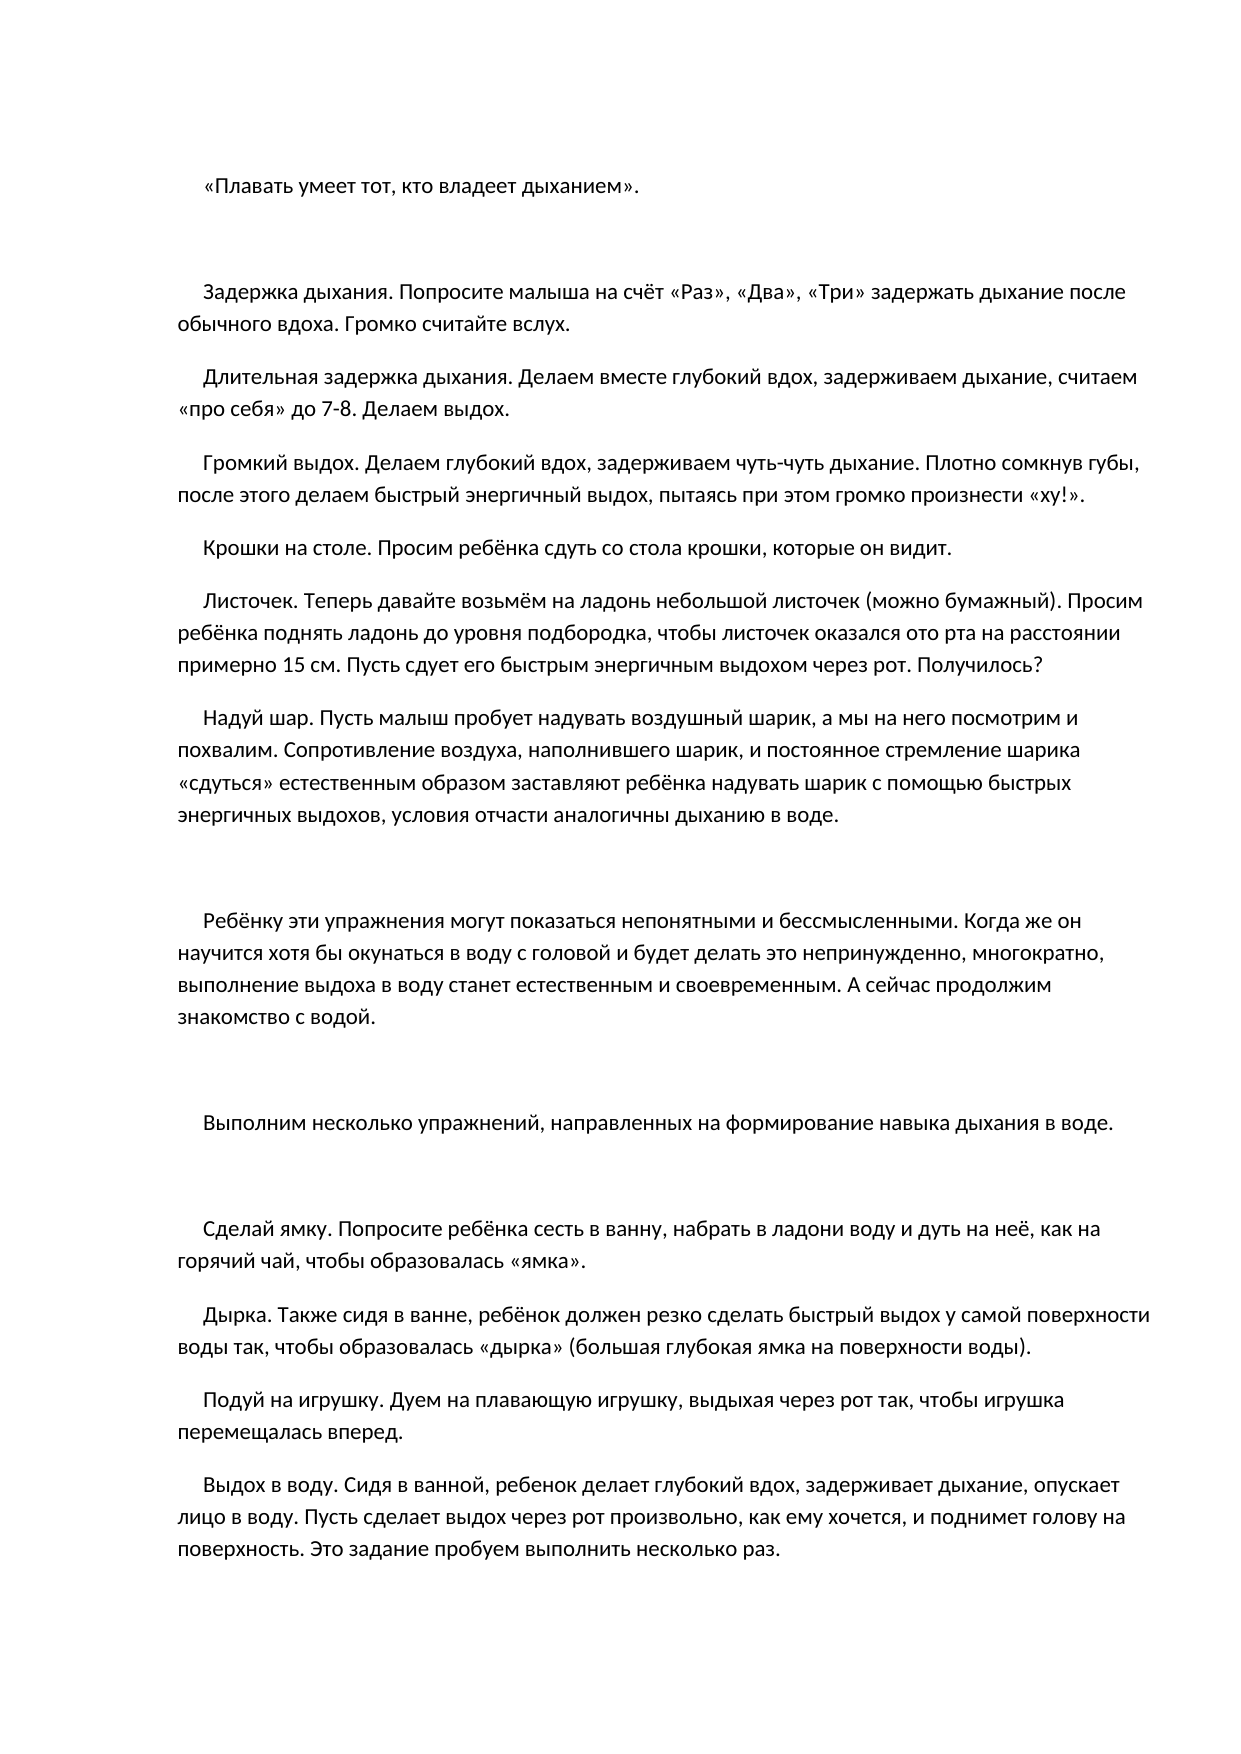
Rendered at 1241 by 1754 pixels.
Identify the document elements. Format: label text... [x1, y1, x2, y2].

text Листочек. Теперь давайте возьмём на ладонь небольшой листочек (можно бумажный). Просим ребёнка поднять ладонь до уровня подбородка, чтобы листочек оказался ото рта на расстоянии примерно 15 см. Пусть сдует его быстрым энергичным выдохом через рот. Получилось? [177, 586, 1152, 678]
text Крошки на столе. Просим ребёнка сдуть со стола крошки, которые он видит. [177, 533, 1152, 561]
text Выполним несколько упражнений, направленных на формирование навыка дыхания в воде. [177, 1108, 1152, 1136]
text Сделай ямку. Попросите ребёнка сесть в ванну, набрать в ладони воду и дуть на неё, как на горячий чай, чтобы образовалась «ямка». [177, 1214, 1152, 1275]
text Громкий выдох. Делаем глубокий вдох, задерживаем чуть-чуть дыхание. Плотно сомкнув губы, после этого делаем быстрый энергичный выдох, пытаясь при этом громко произнести «ху!». [177, 448, 1152, 508]
text Подуй на игрушку. Дуем на плавающую игрушку, выдыхая через рот так, чтобы игрушка перемещалась вперед. [177, 1385, 1152, 1445]
text Выдох в воду. Сидя в ванной, ребенок делает глубокий вдох, задерживает дыхание, опускает лицо в воду. Пусть сделает выдох через рот произвольно, как ему хочется, и поднимет голову на поверхность. Это задание пробуем выполнить несколько раз. [177, 1470, 1152, 1562]
text Ребёнку эти упражнения могут показаться непонятными и бессмысленными. Когда же он научится хотя бы окунаться в воду с головой и будет делать это непринужденно, многократно, выполнение выдоха в воду станет естественным и своевременным. А сейчас продолжим знакомство с водой. [177, 906, 1152, 1030]
text Задержка дыхания. Попросите малыша на счёт «Раз», «Два», «Три» задержать дыхание после обычного вдоха. Громко считайте вслух. [177, 277, 1152, 337]
text «Плавать умеет тот, кто владеет дыханием». [177, 171, 1152, 199]
text Длительная задержка дыхания. Делаем вместе глубокий вдох, задерживаем дыхание, считаем «про себя» до 7-8. Делаем выдох. [177, 362, 1152, 423]
text Надуй шар. Пусть малыш пробует надувать воздушный шарик, а мы на него посмотрим и похвалим. Сопротивление воздуха, наполнившего шарик, и постоянное стремление шарика «сдуться» естественным образом заставляют ребёнка надувать шарик с помощью быстрых энергичных выдохов, условия отчасти аналогичны дыханию в воде. [177, 703, 1152, 828]
text Дырка. Также сидя в ванне, ребёнок должен резко сделать быстрый выдох у самой поверхности воды так, чтобы образовалась «дырка» (большая глубокая ямка на поверхности воды). [177, 1300, 1152, 1360]
